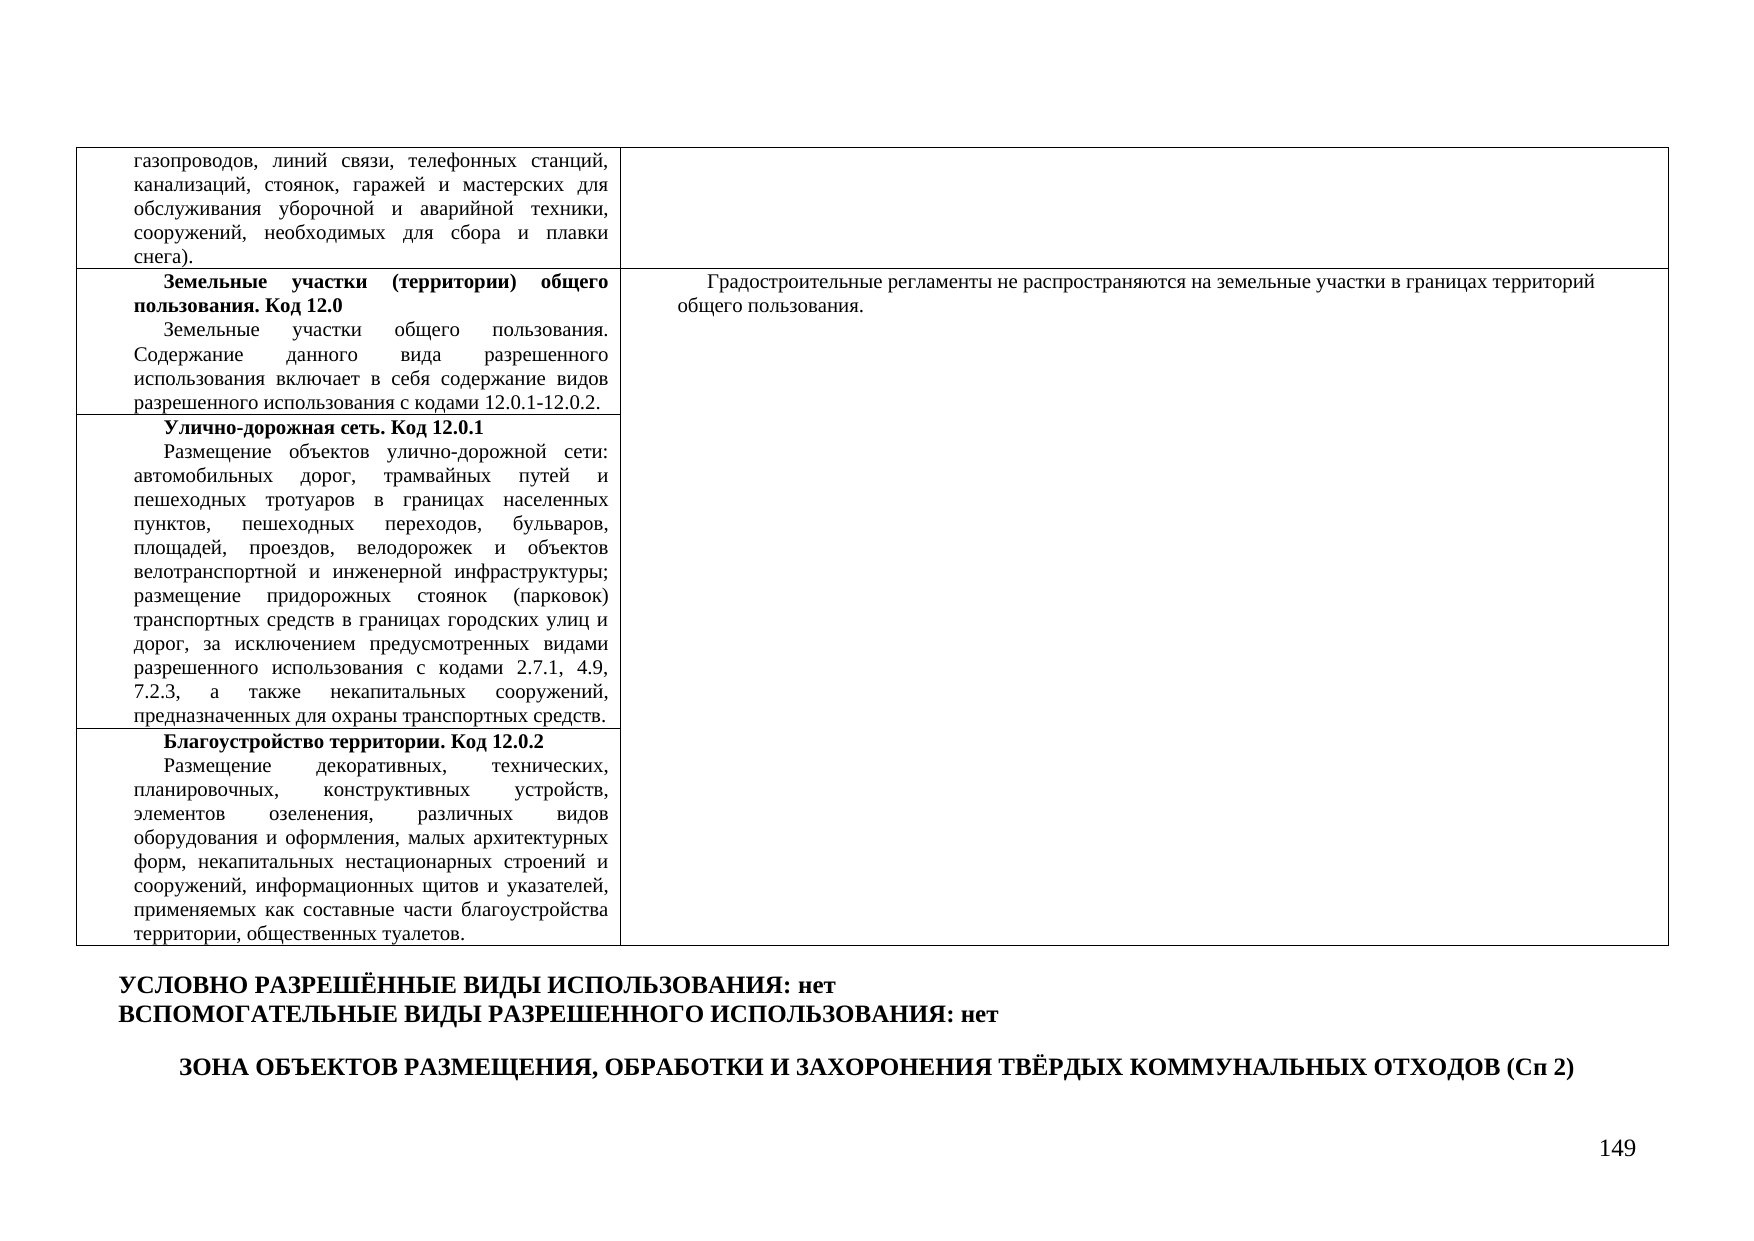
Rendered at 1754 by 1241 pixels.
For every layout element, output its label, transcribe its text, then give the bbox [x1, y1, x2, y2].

table_cell Улично-дорожная сеть. Код 12.0.1 Размещение объектов улично-дорожной сети: автомобильных дорог, трамвайных путей и пешеходных тротуаров в границах населенных пунктов, пешеходных переходов, бульваров, площадей, проездов, велодорожек и объектов велотранспортной и инженерной инфраструктуры; размещение придорожных стоянок (парковок) транспортных средств в границах городских улиц и дорог, за исключением предусмотренных видами разрешенного использования с кодами 2.7.1, 4.9, 7.2.3, а также некапитальных сооружений, предназначенных для охраны транспортных средств. [77, 415, 620, 727]
table_cell Градостроительные регламенты не распространяются на земельные участки в границах территорий общего пользования. [621, 269, 1668, 945]
text ВСПОМОГАТЕЛЬНЫЕ ВИДЫ РАЗРЕШЕННОГО ИСПОЛЬЗОВАНИЯ: нет [118, 999, 1636, 1028]
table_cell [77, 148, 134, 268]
table_cell Благоустройство территории. Код 12.0.2 Размещение декоративных, технических, планировочных, конструктивных устройств, элементов озеленения, различных видов оборудования и оформления, малых архитектурных форм, некапитальных нестационарных строений и сооружений, информационных щитов и указателей, применяемых как составные части благоустройства территории, общественных туалетов. [77, 729, 620, 945]
subtitle ЗОНА ОБЪЕКТОВ РАЗМЕЩЕНИЯ, ОБРАБОТКИ И ЗАХОРОНЕНИЯ ТВЁРДЫХ КОММУНАЛЬНЫХ ОТХОДОВ (Сп 2) [118, 1052, 1636, 1081]
text УСЛОВНО РАЗРЕШЁННЫЕ ВИДЫ ИСПОЛЬЗОВАНИЯ: нет [118, 970, 1636, 999]
table_cell Земельные участки (территории) общего пользования. Код 12.0 Земельные участки общего пользования. Содержание данного вида разрешенного использования включает в себя содержание видов разрешенного использования с кодами 12.0.1-12.0.2. [77, 269, 620, 414]
